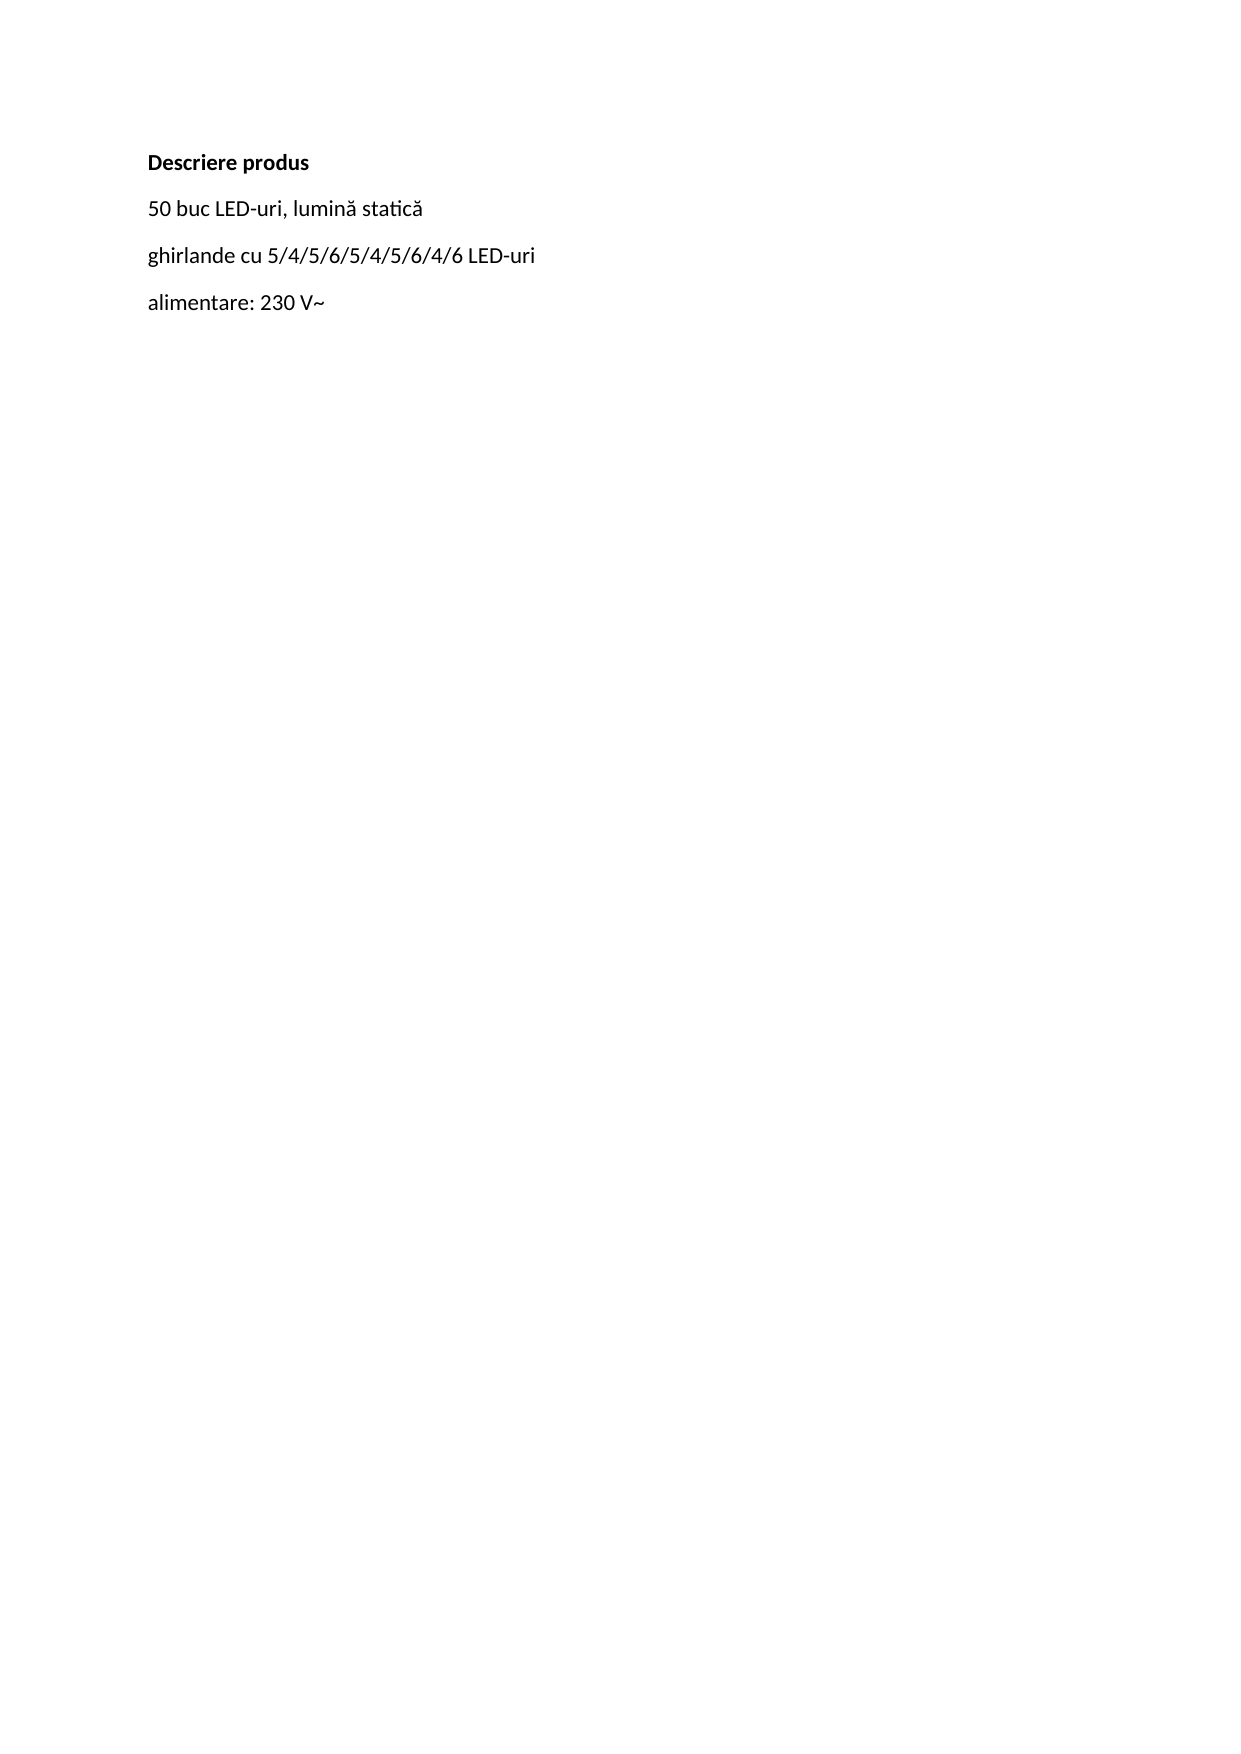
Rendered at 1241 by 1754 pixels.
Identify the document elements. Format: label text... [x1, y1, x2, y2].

text ghirlande cu 5/4/5/6/5/4/5/6/4/6 LED-uri [148, 241, 1093, 269]
text alimentare: 230 V~ [148, 288, 1093, 316]
text Descriere produs [148, 148, 1093, 176]
text 50 buc LED-uri, lumină statică [148, 194, 1093, 222]
